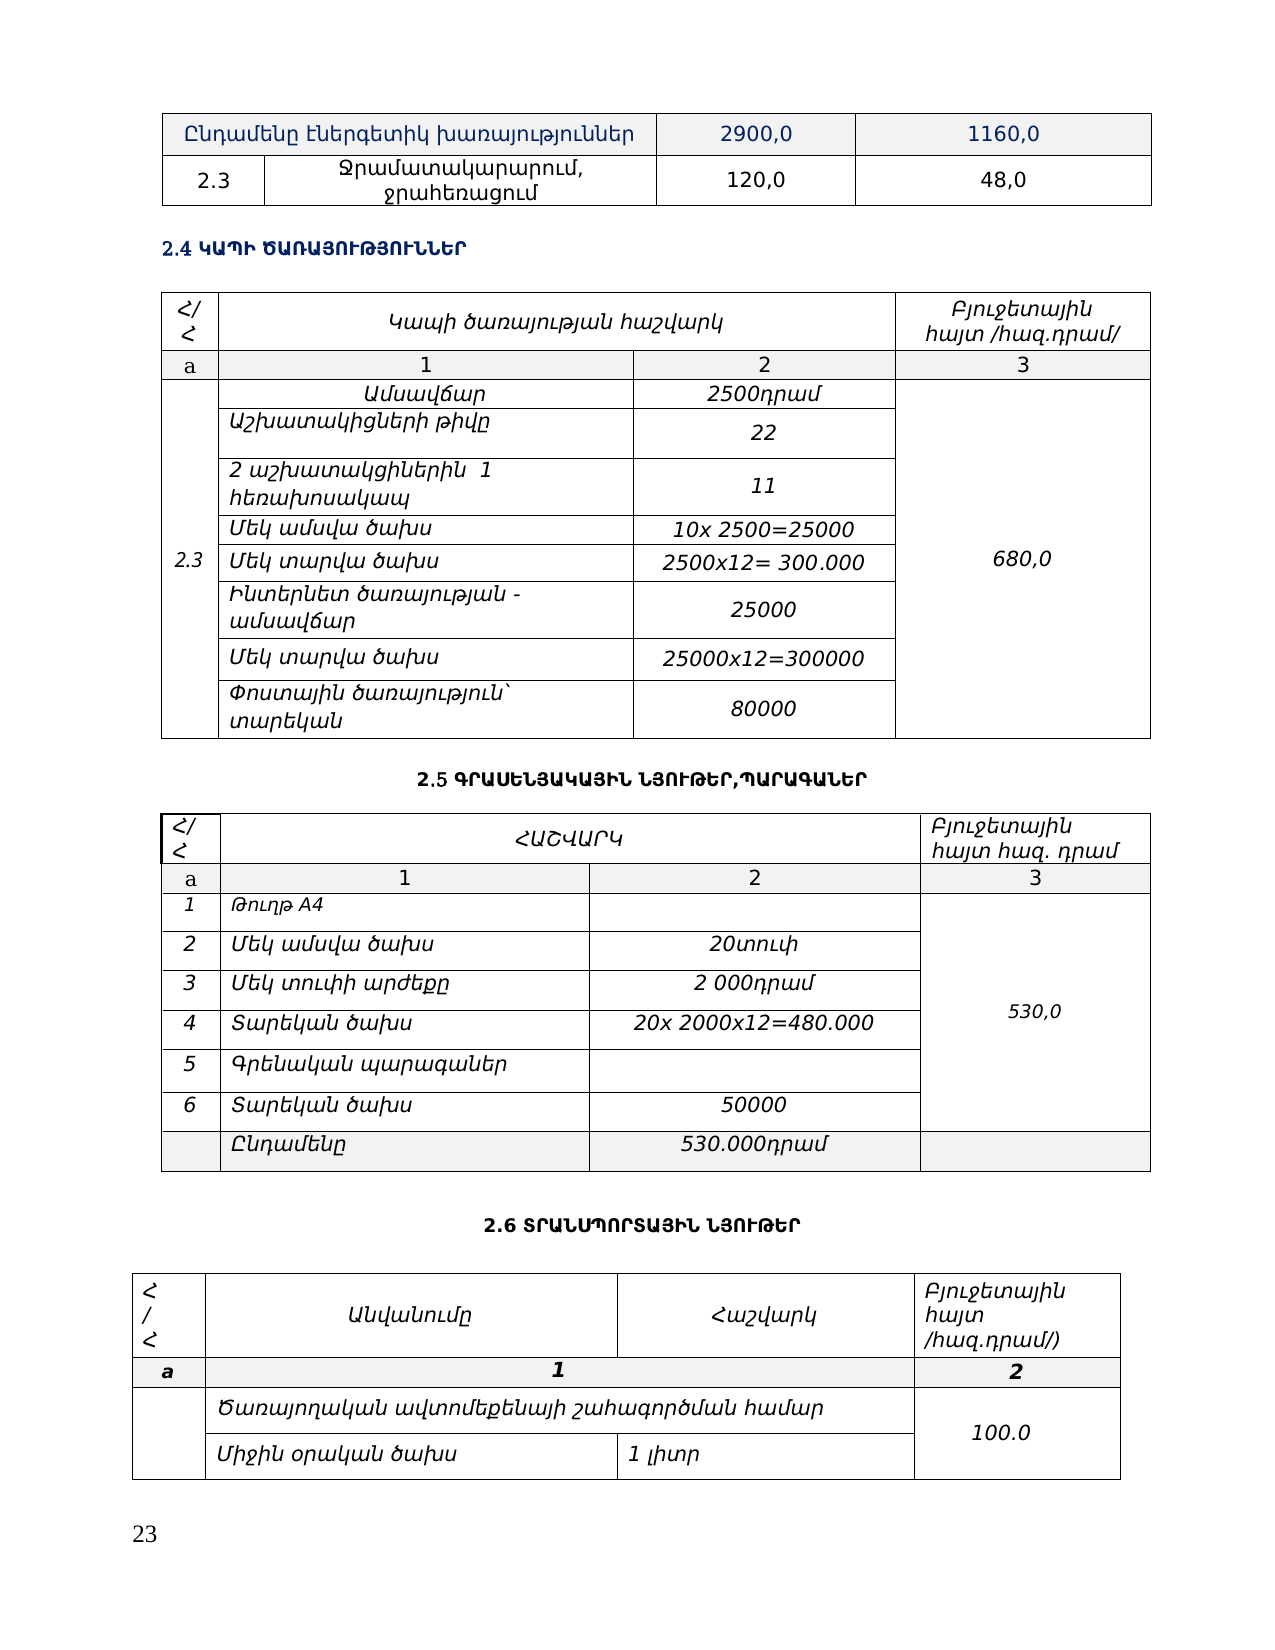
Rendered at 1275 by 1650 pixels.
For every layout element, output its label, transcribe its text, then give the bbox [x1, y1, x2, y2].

table_cell Մեկ տարվա ծախս [219, 545, 633, 581]
table_cell Փոստային ծառայություն՝ տարեկան [219, 681, 633, 738]
table_cell 1 [206, 1358, 914, 1387]
table_cell a [162, 864, 220, 892]
table_header Հաշվարկ [618, 1274, 914, 1357]
table_cell 2 [590, 864, 920, 892]
table_cell Մեկ ամսվա ծախս [221, 932, 589, 970]
table_cell 530,0 [921, 894, 1150, 1131]
table_cell 5 [162, 1049, 220, 1092]
table_cell Ծառայողական ավտոմեքենայի շահագործման համար [206, 1388, 914, 1433]
table_cell 2 [634, 351, 895, 379]
table_cell 80000 [634, 681, 895, 738]
table_cell a [133, 1358, 205, 1387]
table_cell 2500դրամ [634, 380, 895, 408]
table_cell 25000 [634, 582, 895, 638]
table_cell 100.0 [915, 1388, 1120, 1479]
table_header Հ/Հ [162, 293, 218, 350]
table_cell 1 [162, 893, 220, 931]
table_cell 10x 2500=25000 [634, 516, 895, 544]
table_cell 680,0 [896, 380, 1150, 738]
table_cell [133, 1388, 205, 1479]
table_cell Ինտերնետ ծառայության -ամսավճար [219, 582, 633, 638]
table_cell 2․3 [163, 156, 264, 205]
table_cell 120,0 [657, 156, 855, 205]
table_cell 2.3 [162, 380, 218, 738]
table_cell Մեկ տուփի արժեքը [221, 971, 589, 1010]
table_cell 25000x12=300000 [634, 639, 895, 680]
table_cell Տարեկան ծախս [221, 1093, 589, 1131]
table_header Հ/Հ [133, 1274, 205, 1357]
table_cell 530.000դրամ [590, 1132, 920, 1171]
table_cell [921, 1132, 1150, 1171]
table_cell 3 [921, 864, 1150, 892]
table_cell Թուղթ A4 [221, 894, 589, 931]
table_cell Գրենական պարագաներ [221, 1050, 589, 1092]
text 2.6 ՏՐԱՆՍՊՈՐՏԱՅԻՆ ՆՅՈՒԹԵՐ [132, 1216, 1152, 1237]
table_cell Տարեկան ծախս [221, 1011, 589, 1049]
table_header Անվանումը [206, 1274, 617, 1357]
table_cell Միջին օրական ծախս [206, 1434, 617, 1479]
table_cell 3 [162, 970, 220, 1010]
table_cell 1 [221, 864, 589, 892]
table_cell 50000 [590, 1093, 920, 1131]
table_cell Ամսավճար [219, 380, 633, 408]
table_header Բյուջետային հայտ /հազ.դրամ/) [915, 1274, 1120, 1357]
table_header Բյուջետային հայտ հազ. դրամ [921, 814, 1150, 863]
table_cell 22 [634, 409, 895, 457]
table_cell Ընդամենը [221, 1132, 589, 1171]
table_cell 2900,0 [657, 114, 855, 155]
table_cell 3 [896, 351, 1150, 379]
table_cell Ջրամատակարարում, ջրահեռացում [265, 156, 656, 205]
table_cell 6 [162, 1092, 220, 1131]
text 2․4 ԿԱՊԻ ԾԱՌԱՅՈՒԹՅՈՒՆՆԵՐ [162, 237, 1152, 260]
table_cell [590, 1050, 920, 1092]
table_cell 20տուփ [590, 932, 920, 970]
table_cell [162, 1131, 220, 1171]
table_header Հ/Հ [163, 815, 220, 863]
table_header ՀԱՇՎԱՐԿ [221, 814, 920, 863]
table_cell Մեկ ամսվա ծախս [219, 516, 633, 544]
table_cell 2 [162, 931, 220, 970]
table_cell 1 լիտր [618, 1434, 914, 1479]
table_cell 1 [219, 351, 633, 379]
table_header Բյուջետային հայտ /հազ.դրամ/ [896, 293, 1150, 350]
table_cell 2 000դրամ [590, 971, 920, 1010]
table_cell Ընդամենը էներգետիկ խառայություններ [163, 114, 656, 155]
table_cell 20x 2000x12=480.000 [590, 1011, 920, 1049]
table_cell 4 [162, 1010, 220, 1049]
table_cell Աշխատակիցների թիվը [219, 409, 633, 457]
text 2․5 ԳՐԱՍԵՆՅԱԿԱՅԻՆ ՆՅՈՒԹԵՐ,ՊԱՐԱԳԱՆԵՐ [132, 767, 1152, 791]
table_cell 2500x12= 300․000 [634, 545, 895, 581]
table_cell a [162, 351, 218, 379]
table_cell 11 [634, 459, 895, 515]
table_cell 2 աշխատակցիներին 1 հեռախոսակապ [219, 459, 633, 515]
table_cell 48,0 [856, 156, 1151, 205]
table_header Կապի ծառայության հաշվարկ [219, 293, 895, 350]
table_cell 1160,0 [856, 114, 1151, 155]
table_cell Մեկ տարվա ծախս [219, 639, 633, 680]
table_cell 2 [915, 1358, 1120, 1387]
table_cell [590, 894, 920, 931]
